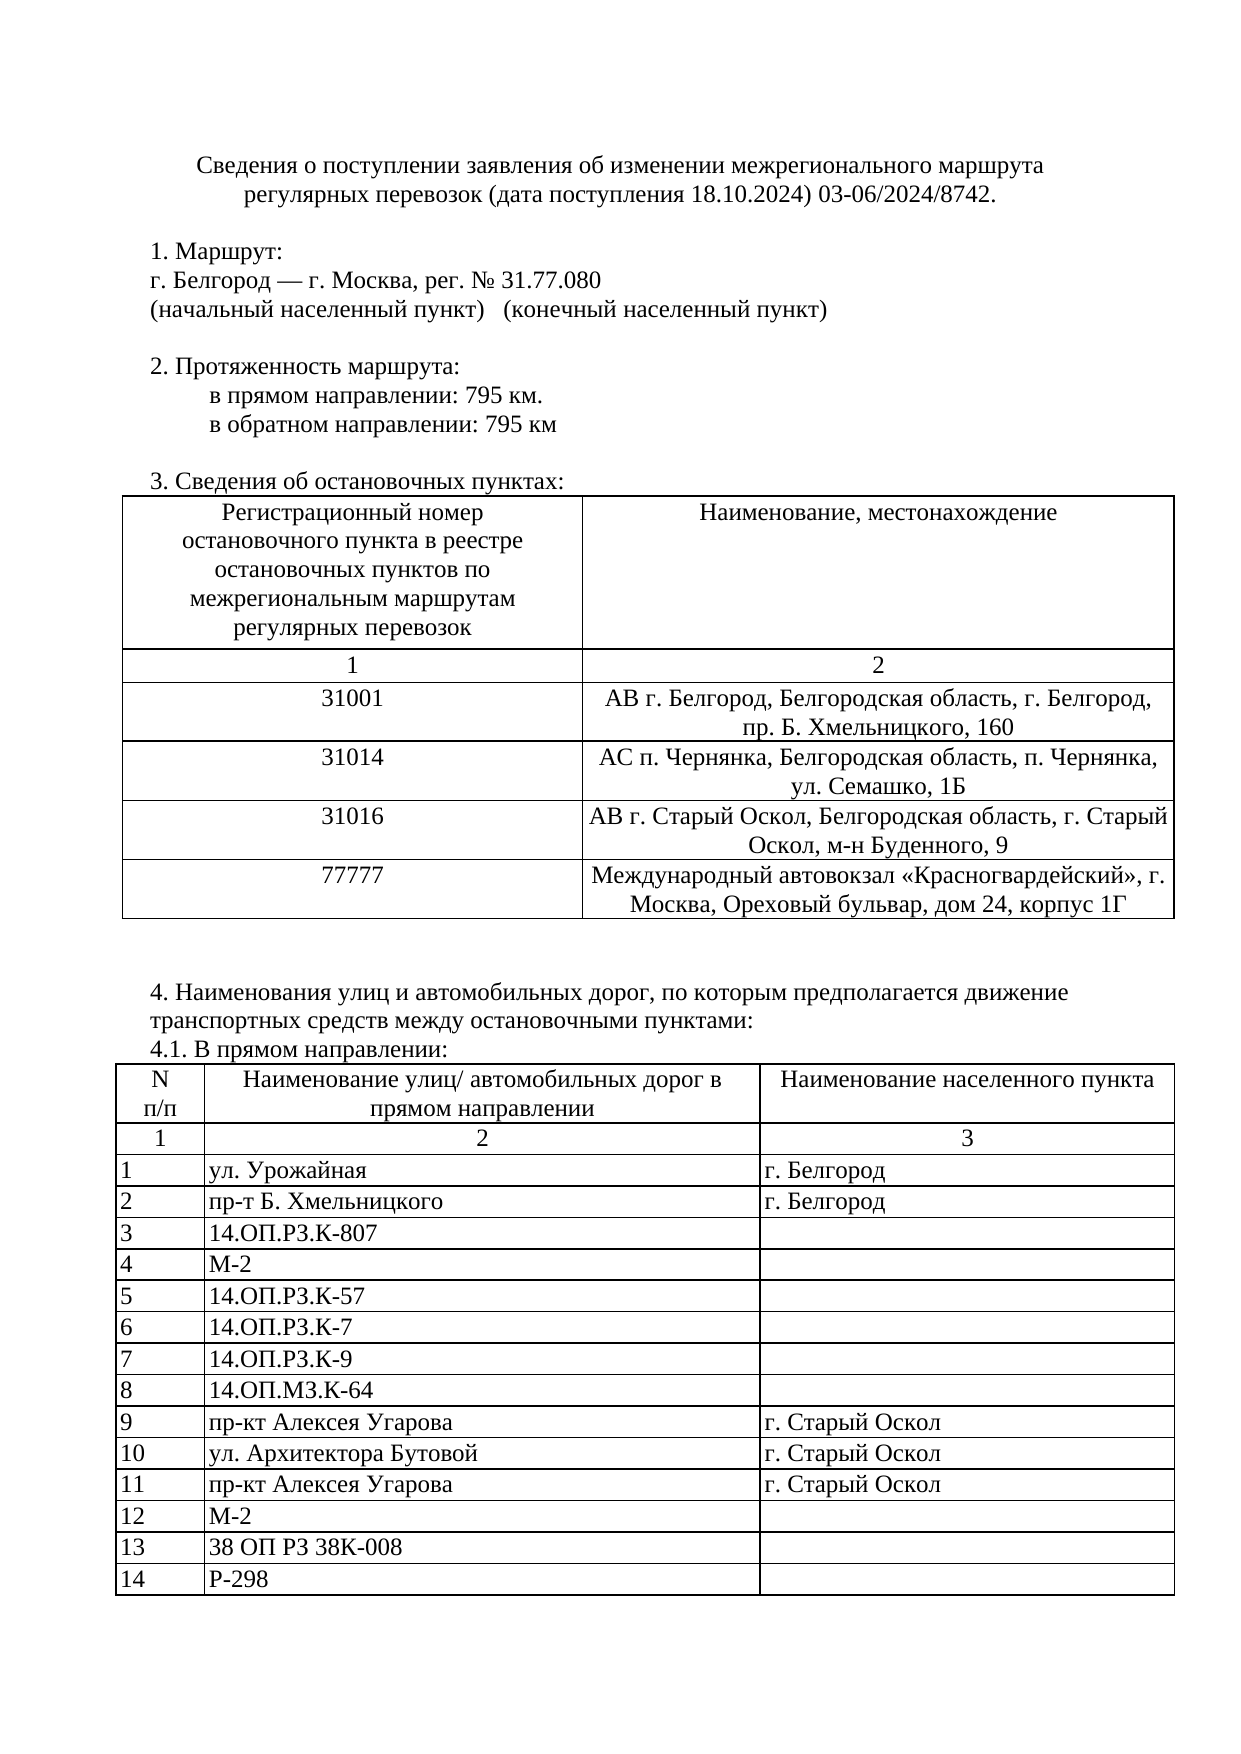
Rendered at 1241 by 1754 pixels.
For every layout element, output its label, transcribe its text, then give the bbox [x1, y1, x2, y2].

text 4. Наименования улиц и автомобильных дорог, по которым предполагается движение транспортных средств между остановочными пунктами: [150, 977, 1090, 1034]
text в прямом направлении: 795 км. [150, 380, 1090, 409]
table_cell ул. Урожайная [205, 1155, 759, 1185]
table_header Наименование, местонахождение [583, 497, 1173, 648]
table_cell 38 ОП РЗ 38К-008 [205, 1533, 759, 1562]
table_cell 14.ОП.РЗ.К-7 [205, 1312, 759, 1342]
table_cell [761, 1501, 1174, 1531]
table_cell 12 [117, 1501, 204, 1531]
table_cell 8 [117, 1375, 204, 1405]
table_cell [761, 1533, 1174, 1562]
table_cell 3 [117, 1218, 204, 1248]
table_cell пр-кт Алексея Угарова [205, 1470, 759, 1499]
table_cell АС п. Чернянка, Белгородская область, п. Чернянка, ул. Семашко, 1Б [583, 742, 1173, 799]
table_cell 2 [583, 650, 1173, 681]
text г. Белгород — г. Москва, рег. № 31.77.080 [150, 265, 1090, 294]
table_cell 31016 [123, 801, 582, 858]
table_cell г. Старый Оскол [761, 1470, 1174, 1499]
text Сведения о поступлении заявления об изменении межрегионального маршрута регулярных перевозок (дата поступления 18.10.2024) 03-06/2024/8742. [150, 150, 1090, 207]
table_cell 14 [117, 1564, 204, 1594]
table_cell [761, 1564, 1174, 1594]
table_cell 1 [117, 1124, 204, 1153]
table_cell 1 [117, 1155, 204, 1185]
table_cell АВ г. Белгород, Белгородская область, г. Белгород, пр. Б. Хмельницкого, 160 [583, 683, 1173, 740]
table_cell [761, 1250, 1174, 1279]
table_cell [761, 1312, 1174, 1342]
table_cell 10 [117, 1438, 204, 1468]
table_cell пр-кт Алексея Угарова [205, 1407, 759, 1437]
table_cell 2 [117, 1187, 204, 1216]
table_cell 14.ОП.РЗ.К-9 [205, 1344, 759, 1374]
table_cell 9 [117, 1407, 204, 1437]
text 2. Протяженность маршрута: [150, 351, 1090, 380]
table_cell 77777 [123, 860, 582, 918]
table_cell М-2 [205, 1250, 759, 1279]
table_cell 6 [117, 1312, 204, 1342]
table_cell 5 [117, 1281, 204, 1311]
table_cell 31001 [123, 683, 582, 740]
table_cell М-2 [205, 1501, 759, 1531]
table_cell 13 [117, 1533, 204, 1562]
text 4.1. В прямом направлении: [150, 1034, 1090, 1063]
table_cell [761, 1281, 1174, 1311]
text 1. Маршрут: [150, 236, 1090, 265]
table_cell г. Старый Оскол [761, 1438, 1174, 1468]
table_cell г. Старый Оскол [761, 1407, 1174, 1437]
text в обратном направлении: 795 км [150, 409, 1090, 437]
text 3. Сведения об остановочных пунктах: [150, 466, 1090, 495]
table_cell ул. Архитектора Бутовой [205, 1438, 759, 1468]
table_header Наименование населенного пункта [761, 1065, 1174, 1122]
table_cell пр-т Б. Хмельницкого [205, 1187, 759, 1216]
table_cell 14.ОП.МЗ.К-64 [205, 1375, 759, 1405]
table_cell 3 [761, 1124, 1174, 1153]
table_header N п/п [117, 1065, 204, 1122]
table_cell 4 [117, 1250, 204, 1279]
table_cell Международный автовокзал «Красногвардейский», г. Москва, Ореховый бульвар, дом 24, корпус 1Г [583, 860, 1173, 918]
table_cell г. Белгород [761, 1155, 1174, 1185]
table_header Наименование улиц/ автомобильных дорог в прямом направлении [205, 1065, 759, 1122]
table_cell АВ г. Старый Оскол, Белгородская область, г. Старый Оскол, м-н Буденного, 9 [583, 801, 1173, 858]
table_cell Р-298 [205, 1564, 759, 1594]
table_cell [761, 1218, 1174, 1248]
table_cell 7 [117, 1344, 204, 1374]
table_cell 2 [205, 1124, 759, 1153]
table_cell 31014 [123, 742, 582, 799]
table_cell [761, 1375, 1174, 1405]
table_cell 14.ОП.РЗ.К-807 [205, 1218, 759, 1248]
table_cell [761, 1344, 1174, 1374]
text (начальный населенный пункт) (конечный населенный пункт) [150, 294, 1090, 322]
table_cell 11 [117, 1470, 204, 1499]
table_header Регистрационный номер остановочного пункта в реестре остановочных пунктов по межрегиональным маршрутам регулярных перевозок [123, 497, 582, 648]
table_cell 14.ОП.РЗ.К-57 [205, 1281, 759, 1311]
table_cell 1 [123, 650, 582, 681]
table_cell г. Белгород [761, 1187, 1174, 1216]
